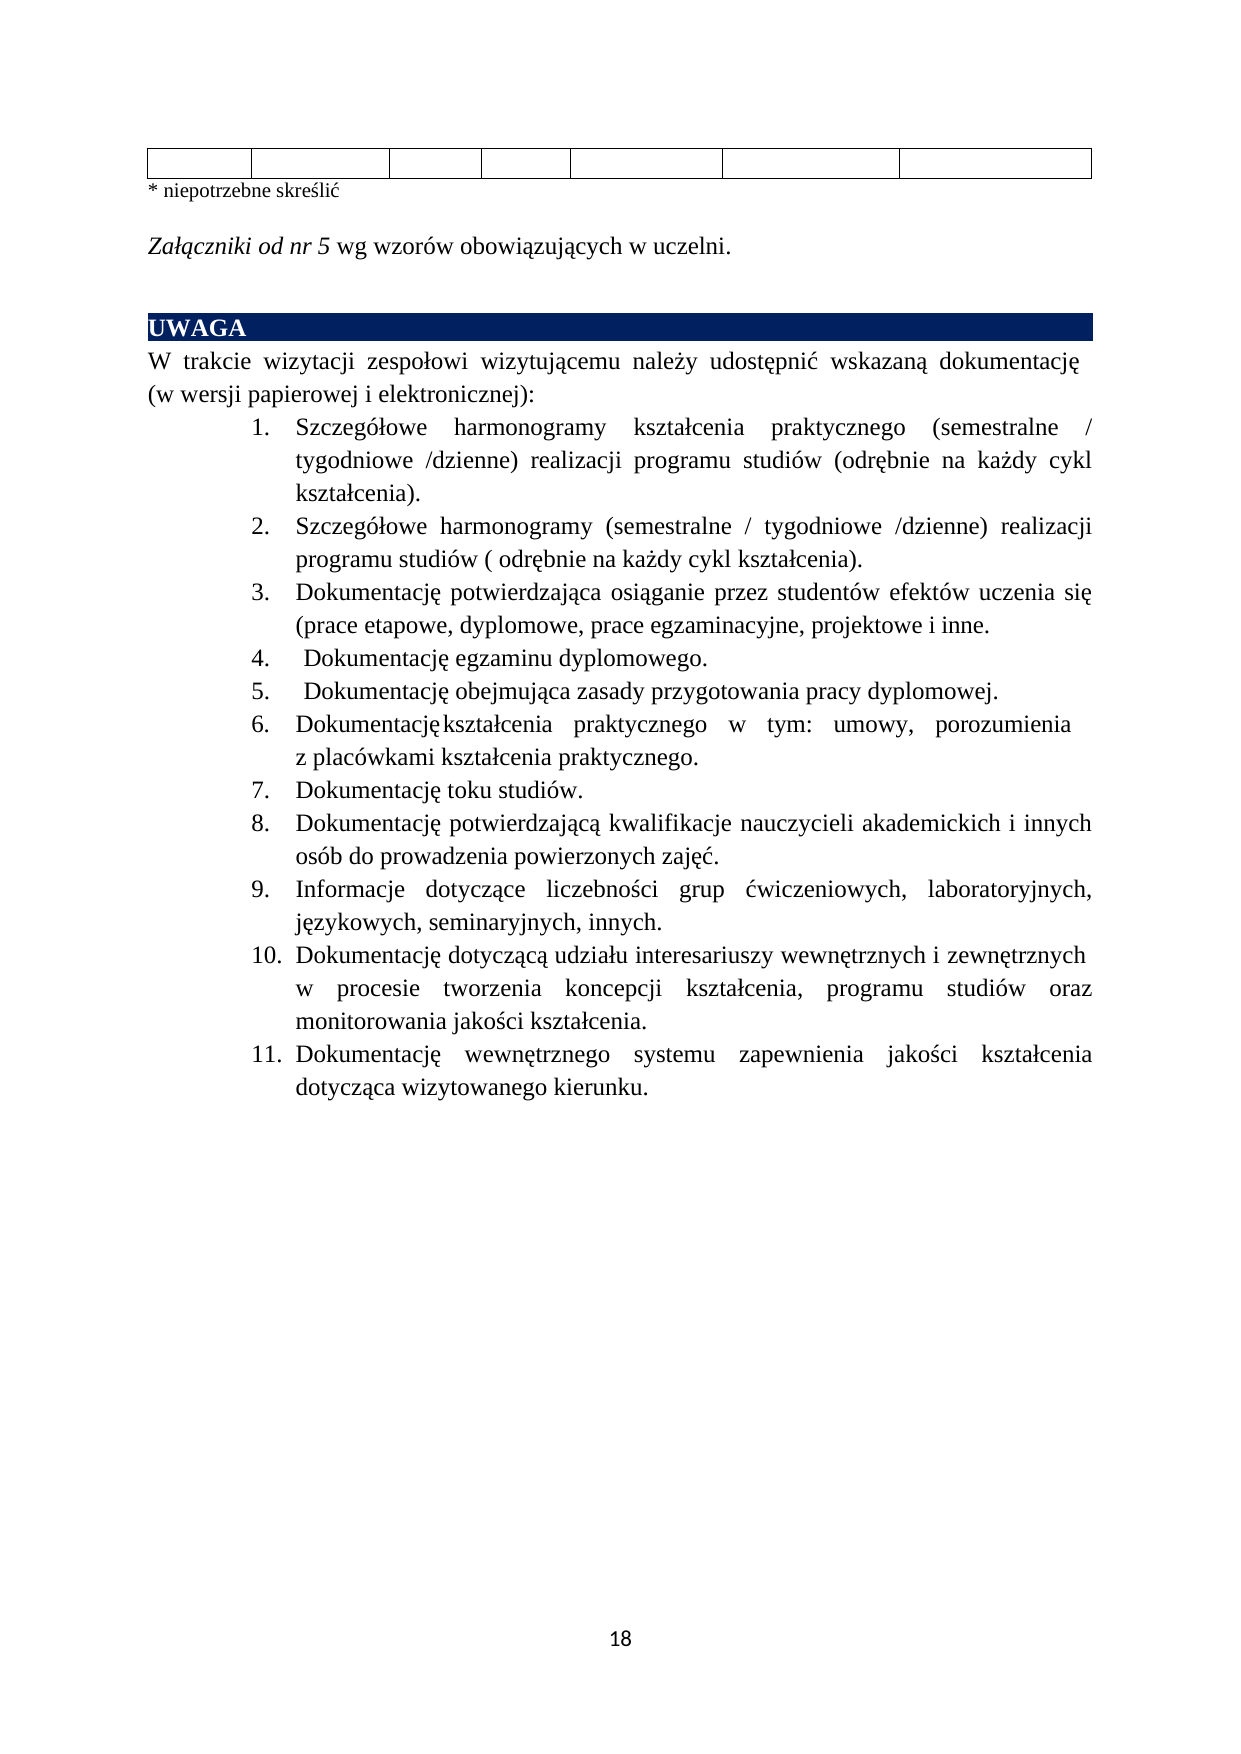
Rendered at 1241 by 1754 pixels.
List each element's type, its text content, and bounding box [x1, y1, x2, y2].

table_cell [148, 149, 251, 177]
table_cell [900, 149, 1091, 177]
list Szczegółowe harmonogramy kształcenia praktycznego (semestralne / tygodniowe /dzienne) realizacji programu studiów (odrębnie na każdy cykl kształcenia). [251, 412, 1093, 507]
table_cell [723, 149, 899, 177]
list Dokumentację egzaminu dyplomowego. [251, 643, 1093, 672]
table_cell [482, 149, 570, 177]
list Szczegółowe harmonogramy (semestralne / tygodniowe /dzienne) realizacji programu studiów ( odrębnie na każdy cykl kształcenia). [251, 511, 1093, 573]
list Informacje dotyczące liczebności grup ćwiczeniowych, laboratoryjnych, językowych, seminaryjnych, innych. [251, 874, 1093, 936]
text UWAGA [148, 313, 1093, 341]
text * niepotrzebne skreślić [148, 178, 1093, 202]
table_cell [571, 149, 722, 177]
list Dokumentację potwierdzająca osiąganie przez studentów efektów uczenia się (prace etapowe, dyplomowe, prace egzaminacyjne, projektowe i inne. [251, 577, 1093, 639]
table_cell [390, 149, 481, 177]
list Dokumentację potwierdzającą kwalifikacje nauczycieli akademickich i innych osób do prowadzenia powierzonych zajęć. [251, 808, 1093, 870]
list Dokumentację obejmująca zasady przygotowania pracy dyplomowej. [251, 676, 1093, 705]
list Dokumentację toku studiów. [251, 775, 1093, 804]
list Dokumentację kształcenia praktycznego w tym: umowy, porozumienia z placówkami kształcenia praktycznego. [251, 709, 1093, 771]
text Załączniki od nr 5 wg wzorów obowiązujących w uczelni. [148, 231, 1093, 260]
text W trakcie wizytacji zespołowi wizytującemu należy udostępnić wskazaną dokumentację (w wersji papierowej i elektronicznej): [148, 346, 1093, 407]
list Dokumentację dotyczącą udziału interesariuszy wewnętrznych i zewnętrznych w procesie tworzenia koncepcji kształcenia, programu studiów oraz monitorowania jakości kształcenia. [251, 940, 1093, 1035]
table_cell [252, 149, 389, 177]
list Dokumentację wewnętrznego systemu zapewnienia jakości kształcenia dotycząca wizytowanego kierunku. [251, 1039, 1093, 1101]
